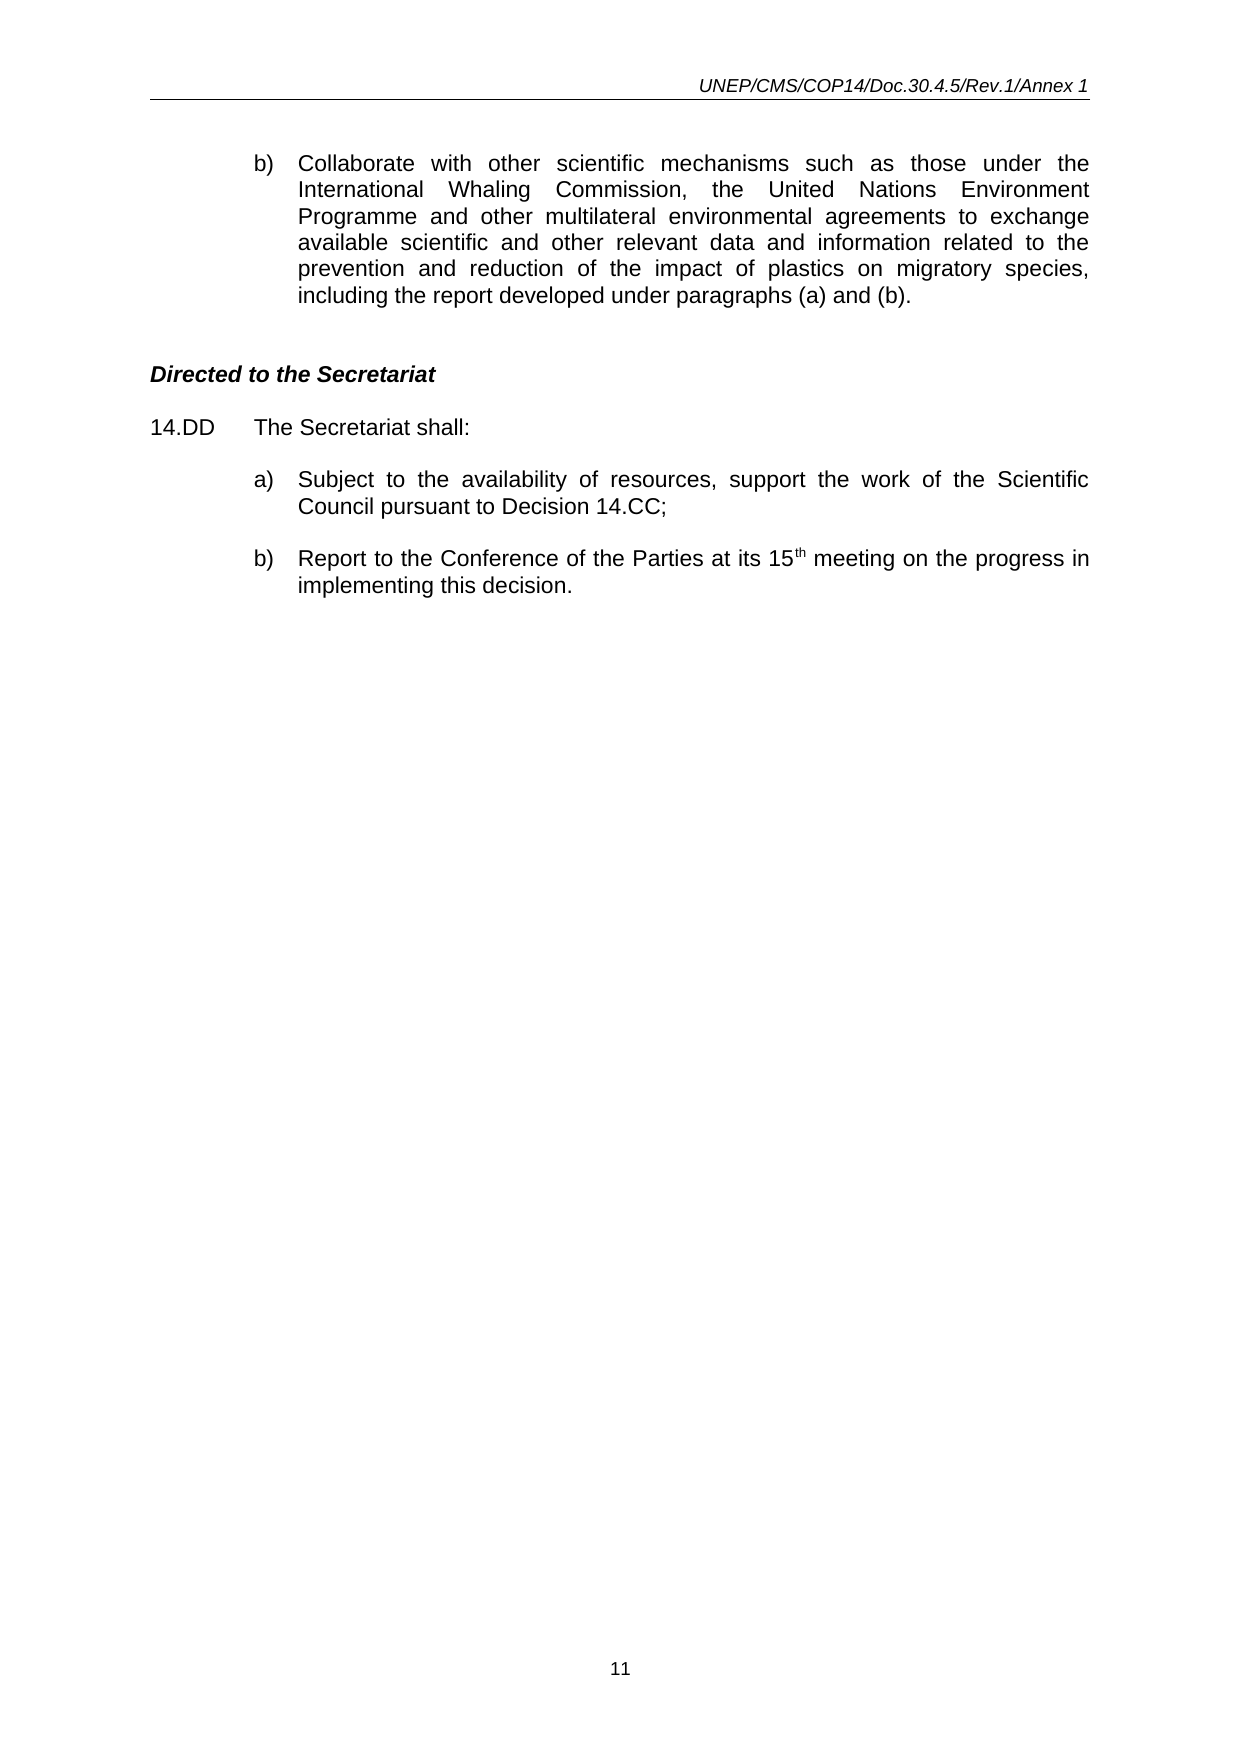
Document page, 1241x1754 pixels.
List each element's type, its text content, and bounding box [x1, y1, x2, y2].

text 14.DD The Secretariat shall: [150, 413, 1090, 440]
list Collaborate with other scientific mechanisms such as those under the International Whaling Commission, the United Nations Environment Programme and other multilateral environmental agreements to exchange available scientific and other relevant data and information related to the prevention and reduction of the impact of plastics on migratory species, including the report developed under paragraphs (a) and (b). [253, 150, 1090, 308]
list Subject to the availability of resources, support the work of the Scientific Council pursuant to Decision 14.CC; [253, 466, 1090, 519]
text Directed to the Secretariat [150, 361, 1090, 387]
list Report to the Conference of the Parties at its 15th meeting on the progress in implementing this decision. [253, 545, 1090, 598]
